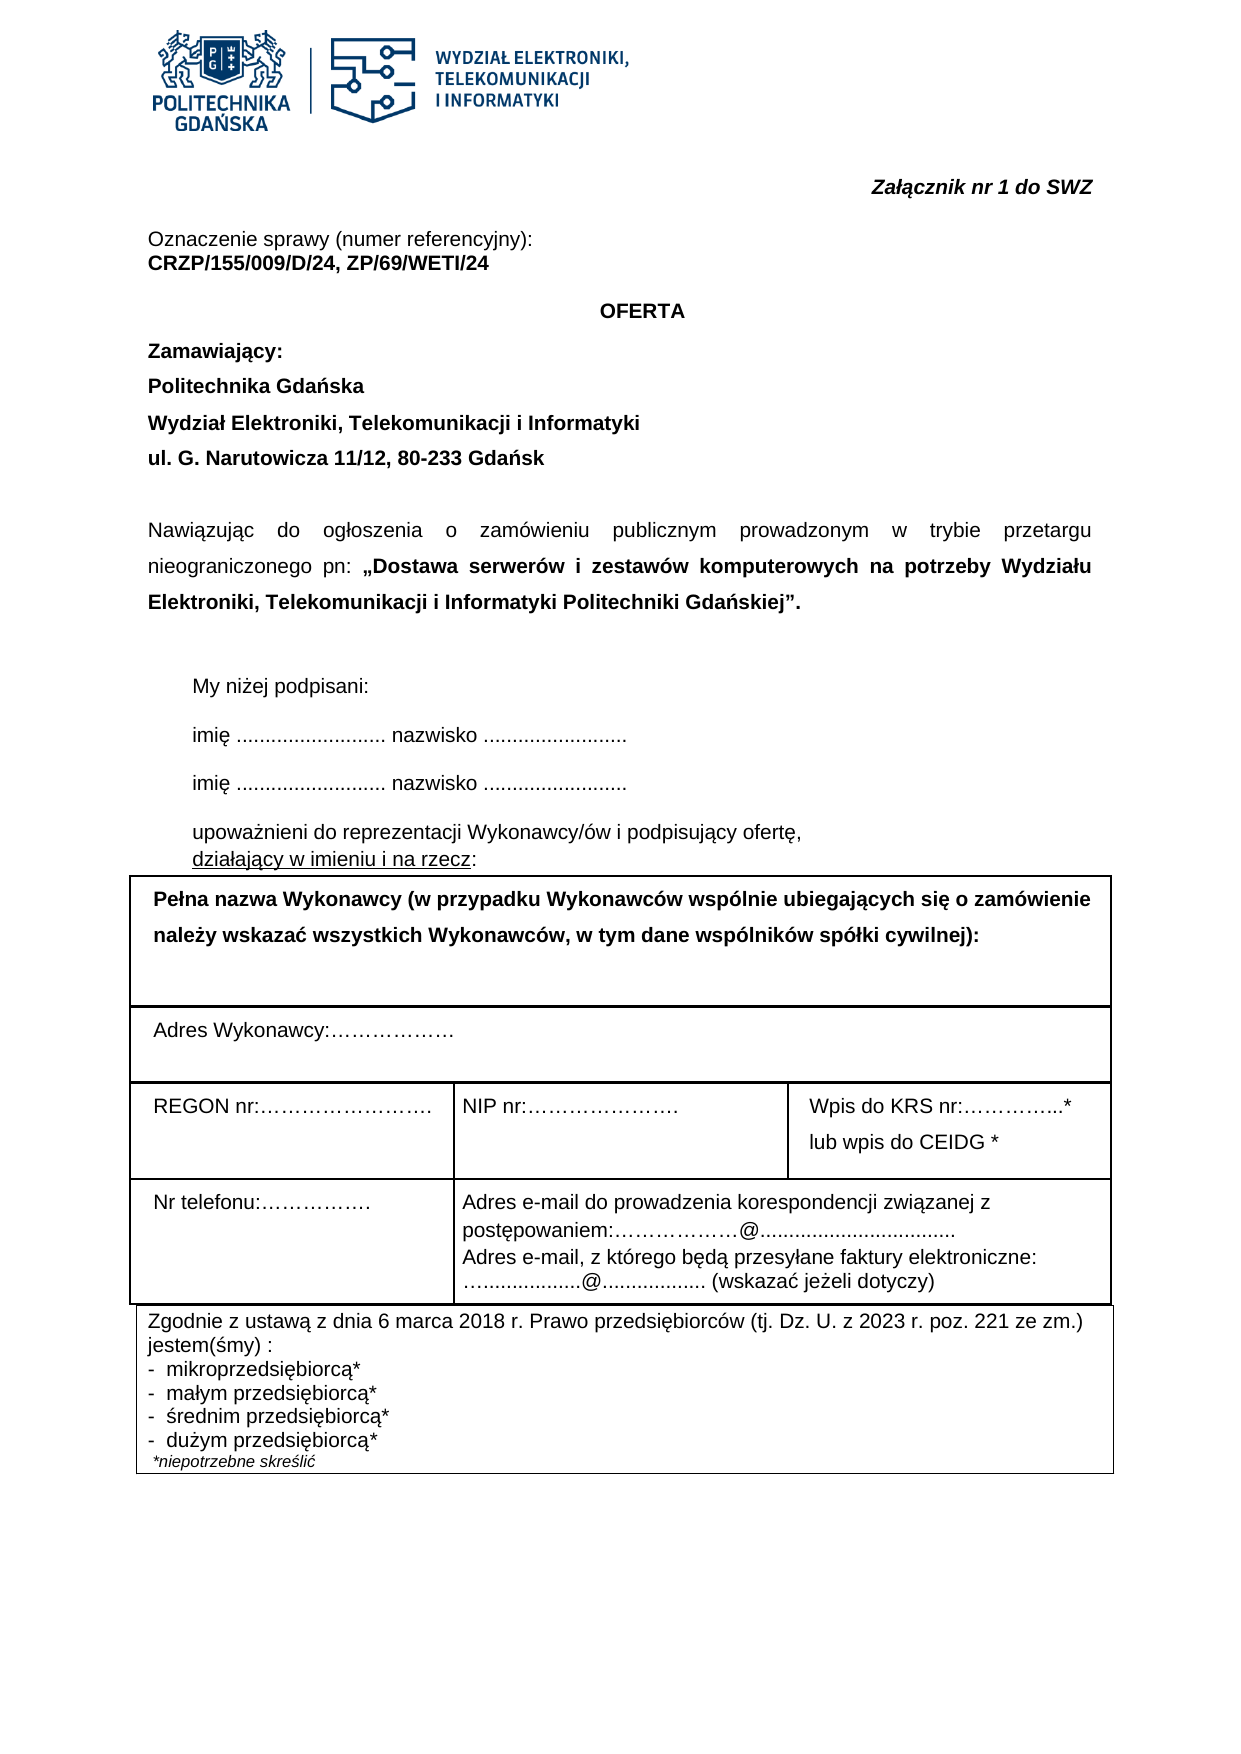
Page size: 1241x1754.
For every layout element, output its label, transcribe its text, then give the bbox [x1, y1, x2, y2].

text ul. G. Narutowicza 11/12, 80-233 Gdańsk [148, 446, 1093, 470]
text OFERTA [192, 298, 1093, 322]
text Wydział Elektroniki, Telekomunikacji i Informatyki [148, 410, 1093, 434]
text upoważnieni do reprezentacji Wykonawcy/ów i podpisujący ofertę, działający w imieniu i na rzecz: [192, 820, 1093, 871]
text Oznaczenie sprawy (numer referencyjny): [148, 227, 1093, 251]
text My niżej podpisani: [192, 674, 1093, 698]
text - dużym przedsiębiorcą* [148, 1428, 1093, 1449]
picture [153, 30, 771, 131]
text *niepotrzebne skreślić [137, 1449, 1113, 1473]
table_cell NIP nr:…………………. [455, 1084, 787, 1177]
table_cell REGON nr:……………………. [131, 1084, 453, 1177]
text Nawiązując do ogłoszenia o zamówieniu publicznym prowadzonym w trybie przetargu nieograniczonego pn: „Dostawa serwerów i zestawów komputerowych na potrzeby Wydziału Elektroniki, Telekomunikacji i Informatyki Politechniki Gdańskiej”. [148, 518, 1093, 614]
text Zamawiający: [148, 338, 1093, 362]
text CRZP/155/009/D/24, ZP/69/WETI/24 [148, 251, 1093, 274]
text imię .......................... nazwisko ......................... [192, 771, 1093, 795]
text - średnim przedsiębiorcą* [148, 1404, 1093, 1428]
table_cell Wpis do KRS nr:…………...* lub wpis do CEIDG * [789, 1084, 1110, 1177]
table_cell Adres Wykonawcy:……………… [131, 1008, 1110, 1081]
table_cell Nr telefonu:……………. [131, 1180, 453, 1303]
text Zgodnie z ustawą z dnia 6 marca 2018 r. Prawo przedsiębiorców (tj. Dz. U. z 2023 r. poz. 221 ze zm.) jestem(śmy) : [137, 1306, 1113, 1356]
text - małym przedsiębiorcą* [148, 1380, 1093, 1404]
table_header Pełna nazwa Wykonawcy (w przypadku Wykonawców wspólnie ubiegających się o zamówienie należy wskazać wszystkich Wykonawców, w tym dane wspólników spółki cywilnej): [131, 877, 1110, 1005]
text - mikroprzedsiębiorcą* [148, 1356, 1093, 1380]
text imię .......................... nazwisko ......................... [192, 723, 1093, 747]
text Politechnika Gdańska [148, 374, 1093, 398]
table_cell Adres e-mail do prowadzenia korespondencji związanej z postępowaniem:………………@.................................. Adres e-mail, z którego będą przesyłane faktury elektroniczne: ….................@.................. (wskazać jeżeli dotyczy) [455, 1180, 1110, 1303]
text Załącznik nr 1 do SWZ [148, 175, 1093, 199]
